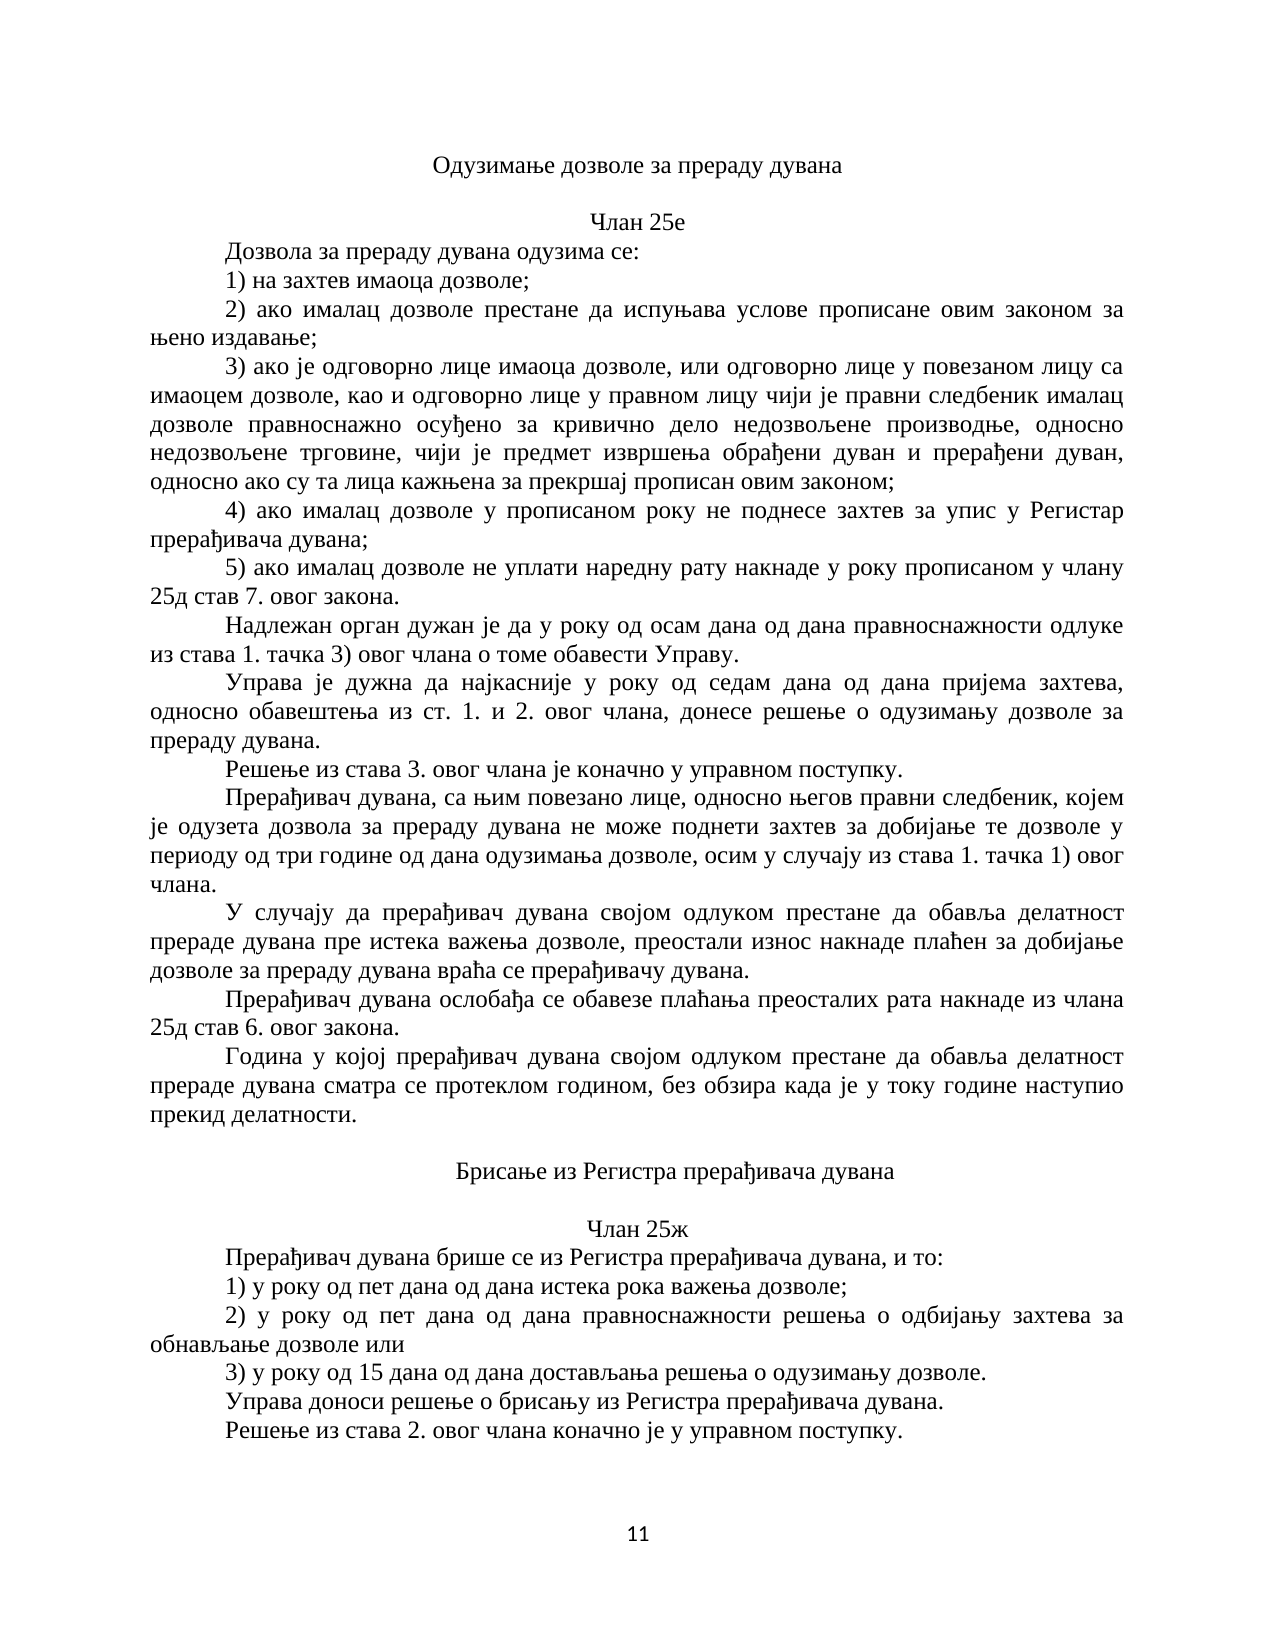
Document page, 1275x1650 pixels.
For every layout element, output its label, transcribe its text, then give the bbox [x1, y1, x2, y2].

text Одузимање дозволе за прераду дувана [150, 150, 1125, 179]
text 5) ако ималац дозволе не уплати наредну рату накнаде у року прописаном у члану 25д став 7. овог закона. [150, 552, 1125, 610]
text 4) ако ималац дозволе у прописаном року не поднесе захтев за упис у Регистар прерађивача дувана; [150, 495, 1125, 552]
text 3) ако је одговорно лице имаоца дозволе, или одговорно лице у повезаном лицу са имаоцем дозволе, као и одговорно лице у правном лицу чији је правни следбеник ималац дозволе правноснажно осуђено за кривично дело недозвољене производње, односно недозвољене трговине, чији је предмет извршења обрађени дуван и прерађени дуван, односно ако су та лица кажњена за прекршај прописан овим законом; [150, 351, 1125, 495]
text 2) у року од пет дана од дана правноснажности решења о одбијању захтева за обнављање дозволе или [150, 1300, 1125, 1357]
text Прерађивач дувана брише се из Регистра прерађивача дувана, и то: [150, 1242, 1125, 1271]
text Члан 25ж [150, 1214, 1125, 1242]
text 1) у року од пет дана од дана истека рока важења дозволе; [150, 1271, 1125, 1300]
text У случају да прерађивач дувана својом одлуком престане да обавља делатност прераде дувана пре истека важења дозволе, преостали износ накнаде плаћен за добијање дозволе за прераду дувана враћа се прерађивачу дувана. [150, 897, 1125, 984]
text Решење из става 2. овог члана коначно је у управном поступку. [150, 1415, 1125, 1444]
text Прерађивач дувана, са њим повезано лице, односно његов правни следбеник, којем је одузета дозвола за прераду дувана не може поднети захтев за добијање те дозволе у периоду од три године од дана одузимања дозволе, осим у случају из става 1. тачка 1) овог члана. [150, 782, 1125, 897]
text Брисање из Регистра прерађивача дувана [150, 1156, 1125, 1185]
text Решење из става 3. овог члана је коначно у управном поступку. [150, 754, 1125, 782]
text 2) ако ималац дозволе престане да испуњава услове прописане овим законом за њено издавање; [150, 294, 1125, 351]
text Надлежан орган дужан је да у року од осам дана од дана правноснажности одлуке из става 1. тачка 3) овог члана о томе обавести Управу. [150, 610, 1125, 667]
text Прерађивач дувана ослобађа се обавезе плаћања преосталих рата накнаде из члана 25д став 6. овог закона. [150, 984, 1125, 1041]
text Управа доноси решење о брисању из Регистра прерађивача дувана. [150, 1386, 1125, 1415]
text Година у којој прерађивач дувана својом одлуком престане да обавља делатност прераде дувана сматра се протеклом годином, без обзира када је у току године наступио прекид делатности. [150, 1041, 1125, 1127]
text Управа је дужна да најкасније у року од седам дана од дана пријема захтева, односно обавештења из ст. 1. и 2. овог члана, донесе решење о одузимању дозволе за прераду дувана. [150, 667, 1125, 754]
text 1) на захтев имаоца дозволе; [150, 265, 1125, 294]
text 3) у року од 15 дана од дана достављања решења о одузимању дозволе. [150, 1357, 1125, 1386]
text Члан 25е [150, 207, 1125, 236]
text Дозвола за прераду дувана одузима се: [150, 236, 1125, 265]
